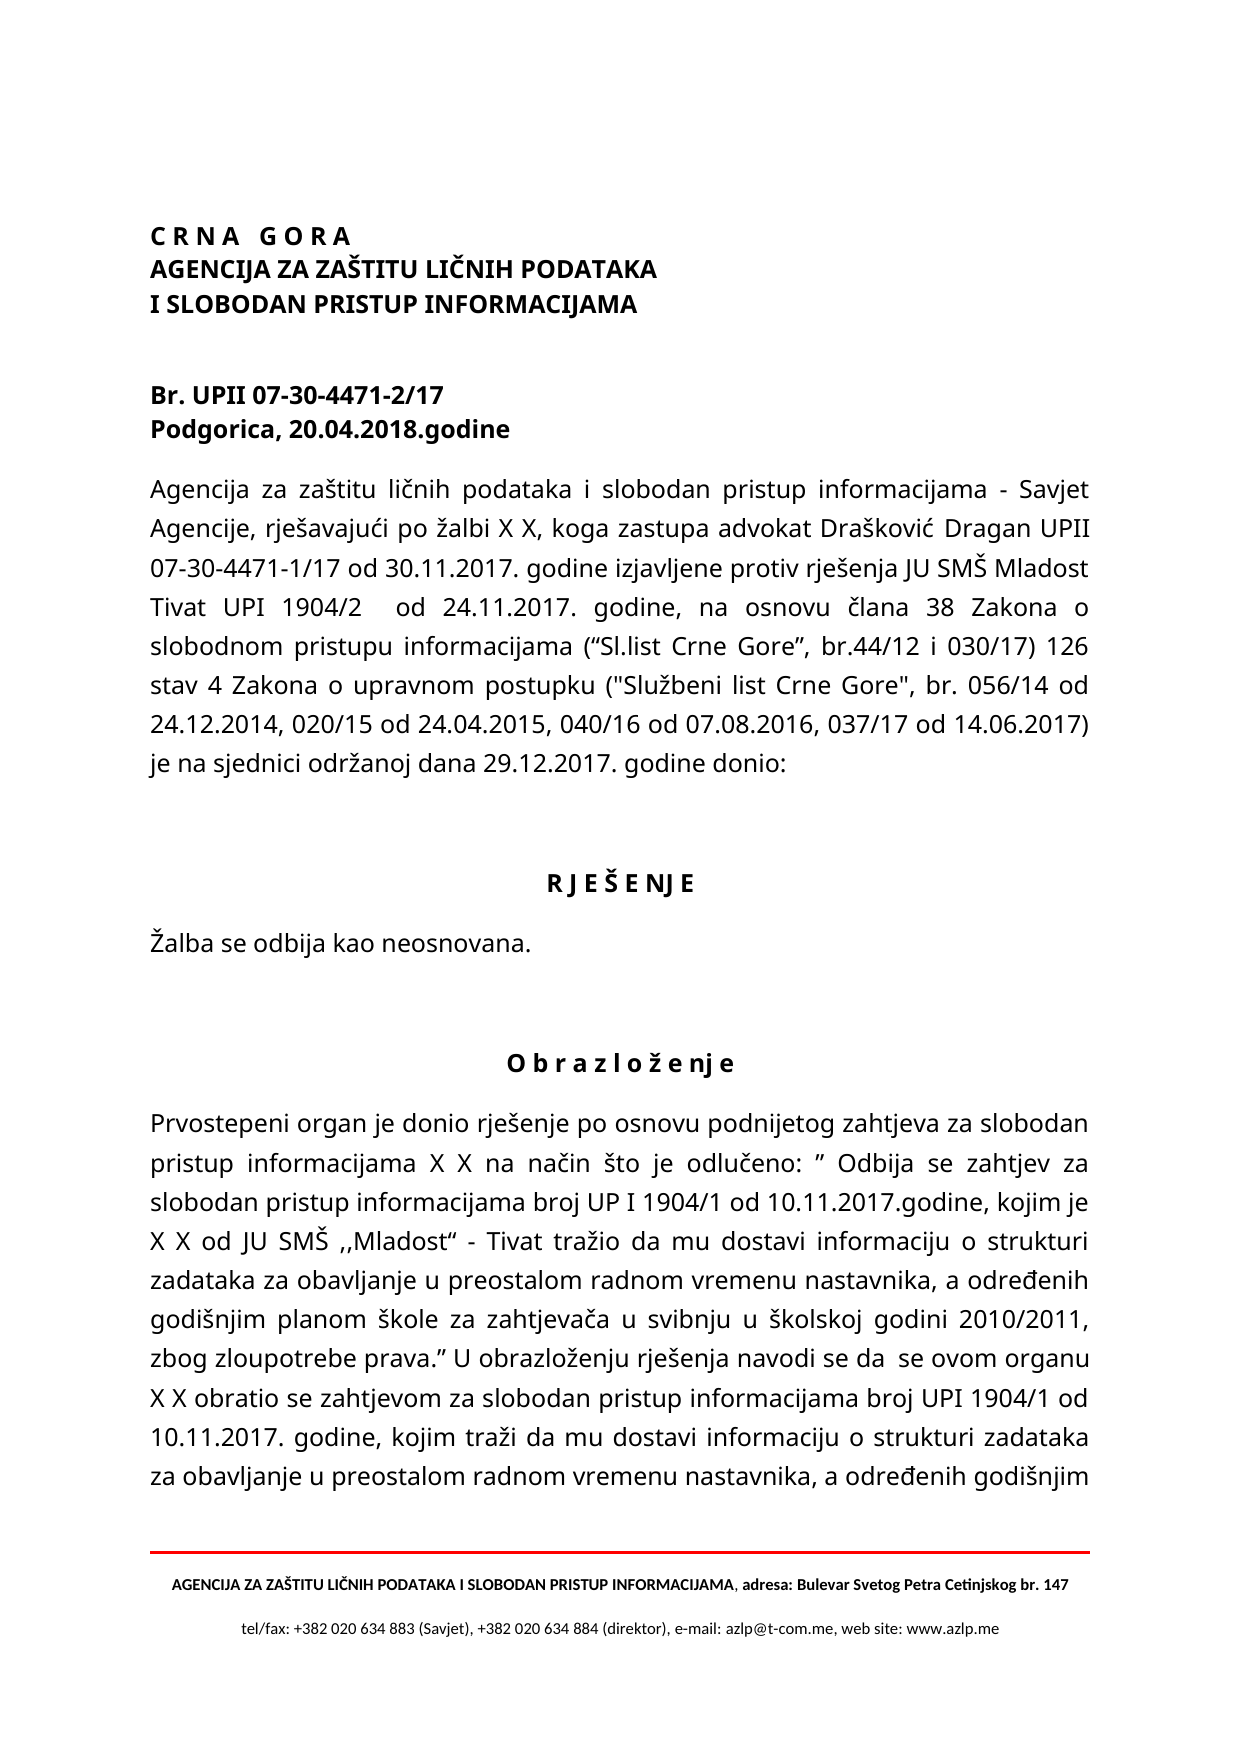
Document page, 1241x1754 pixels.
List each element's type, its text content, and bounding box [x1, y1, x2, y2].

text I SLOBODAN PRISTUP INFORMACIJAMA [150, 286, 1090, 320]
text Žalba se odbija kao neosnovana. [150, 926, 1090, 960]
text C R N A G O R A [150, 218, 1090, 252]
text Agencija za zaštitu ličnih podataka i slobodan pristup informacijama - Savjet Agencije, rješavajući po žalbi X X, koga zastupa advokat Drašković Dragan UPII 07-30-4471-1/17 od 30.11.2017. godine izjavljene protiv rješenja JU SMŠ Mladost Tivat UPI 1904/2 od 24.11.2017. godine, na osnovu člana 38 Zakona o slobodnom pristupu informacijama (“Sl.list Crne Gore”, br.44/12 i 030/17) 126 stav 4 Zakona o upravnom postupku ("Službeni list Crne Gore", br. 056/14 od 24.12.2014, 020/15 od 24.04.2015, 040/16 od 07.08.2016, 037/17 od 14.06.2017) je na sjednici održanoj dana 29.12.2017. godine donio: [150, 472, 1090, 780]
text O b r a z l o ž e nj e [150, 1046, 1090, 1080]
text R J E Š E NJ E [150, 866, 1090, 900]
text Podgorica, 20.04.2018.godine [150, 412, 1090, 446]
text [150, 1106, 1090, 1493]
text Br. UPII 07-30-4471-2/17 [150, 378, 1090, 412]
text AGENCIJA ZA ZAŠTITU LIČNIH PODATAKA [150, 252, 1090, 286]
